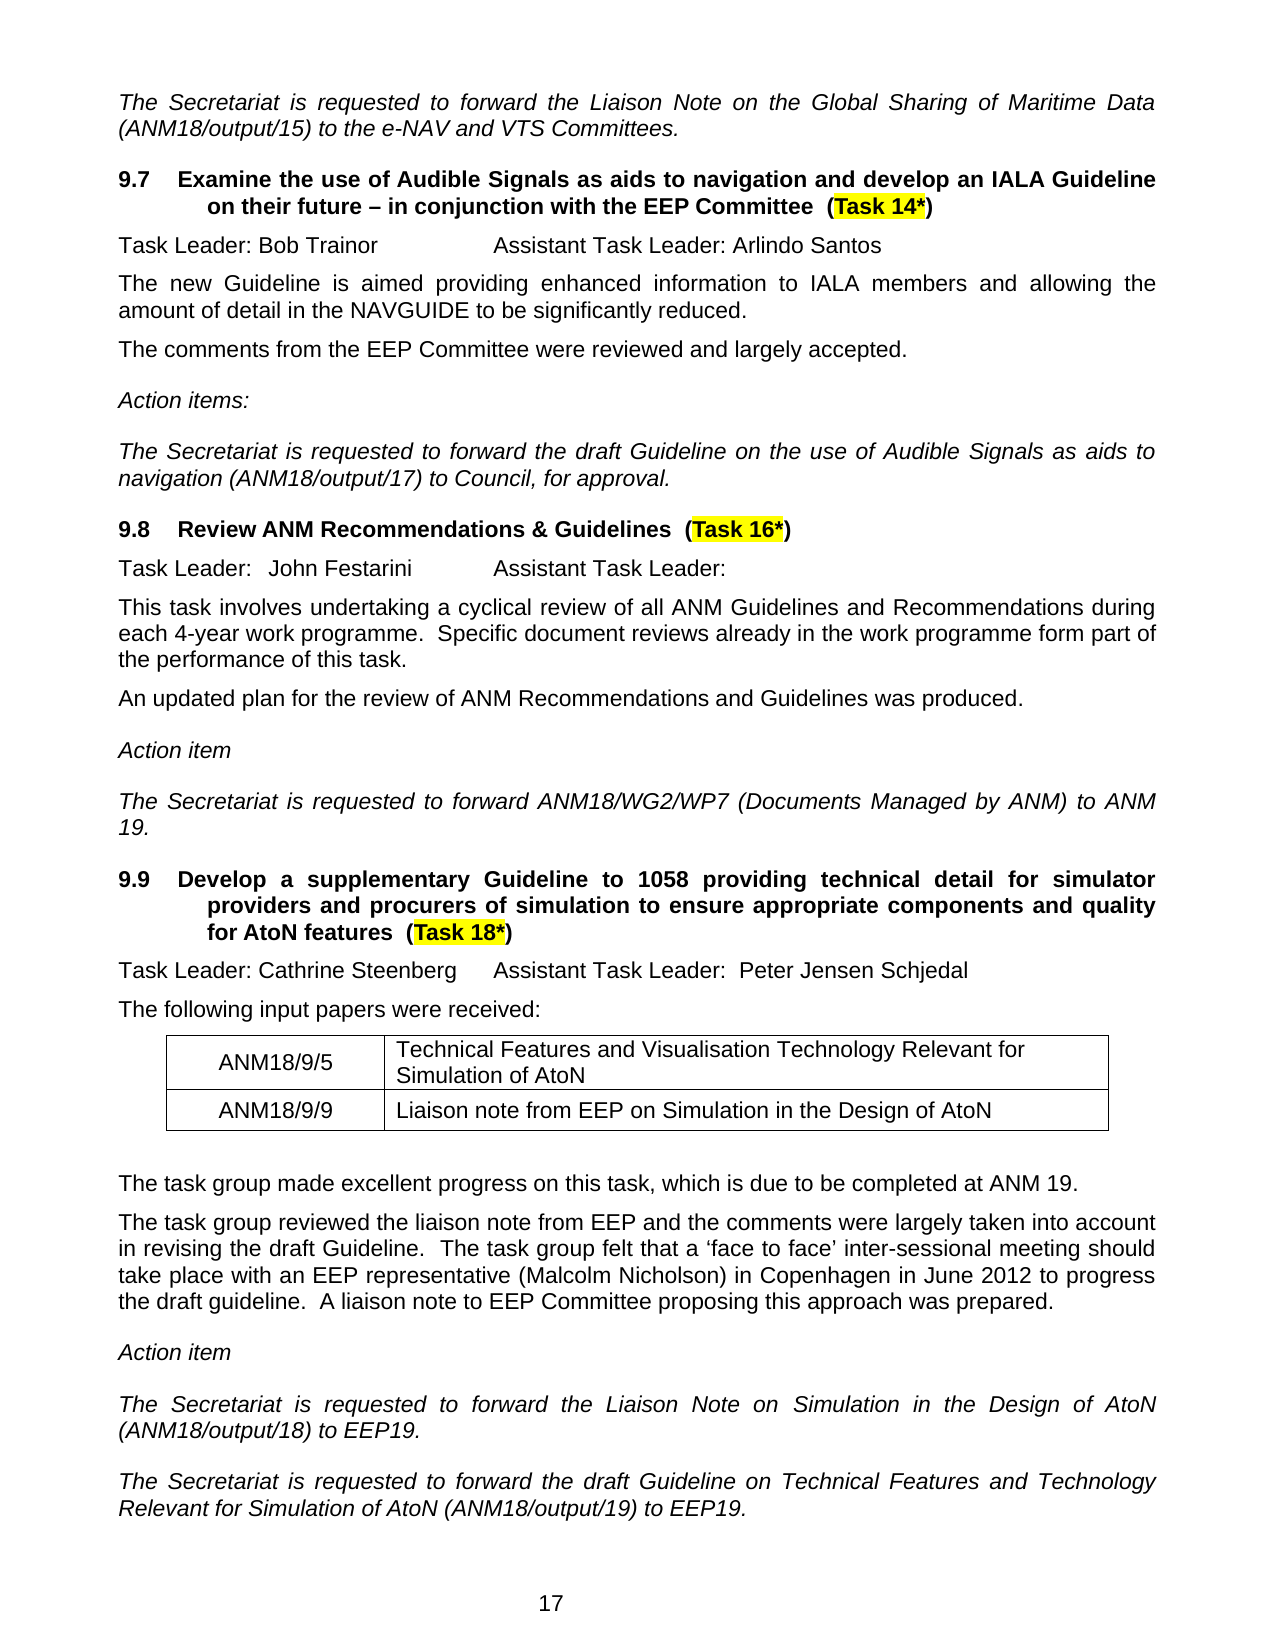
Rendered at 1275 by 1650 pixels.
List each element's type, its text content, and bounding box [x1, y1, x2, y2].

text An updated plan for the review of ANM Recommendations and Guidelines was produced. [118, 685, 1157, 712]
text The new Guideline is aimed providing enhanced information to IALA members and allowing the amount of detail in the NAVGUIDE to be significantly reduced. [118, 270, 1157, 323]
subtitle Examine the use of Audible Signals as aids to navigation and develop an IALA Guideline on their future – in conjunction with the EEP Committee (Task 14*) [118, 166, 1157, 219]
text The comments from the EEP Committee were reviewed and largely accepted. [118, 336, 1157, 362]
table_cell ANM18/9/9 [167, 1090, 384, 1130]
text The Secretariat is requested to forward the draft Guideline on Technical Features and Technology Relevant for Simulation of AtoN (ANM18/output/19) to EEP19. [118, 1468, 1157, 1521]
text The Secretariat is requested to forward the Liaison Note on the Global Sharing of Maritime Data (ANM18/output/15) to the e-NAV and VTS Committees. [118, 89, 1157, 141]
text Action items: [118, 387, 1157, 413]
table_header Technical Features and Visualisation Technology Relevant for Simulation of AtoN [385, 1036, 1108, 1089]
table_header ANM18/9/5 [167, 1036, 384, 1089]
text The Secretariat is requested to forward ANM18/WG2/WP7 (Documents Managed by ANM) to ANM 19. [118, 788, 1157, 841]
text Task Leader: Cathrine Steenberg Assistant Task Leader: Peter Jensen Schjedal [118, 957, 1157, 984]
subtitle Develop a supplementary Guideline to 1058 providing technical detail for simulator providers and procurers of simulation to ensure appropriate components and quality for AtoN features (Task 18*) [118, 866, 1157, 945]
text Task Leader: John Festarini Assistant Task Leader: [118, 555, 1157, 581]
subtitle Review ANM Recommendations & Guidelines (Task 16*) [118, 516, 692, 542]
text The following input papers were received: [118, 996, 1157, 1022]
text The task group made excellent progress on this task, which is due to be completed at ANM 19. [118, 1170, 1157, 1196]
text Action item [118, 1339, 1157, 1366]
text The Secretariat is requested to forward the draft Guideline on the use of Audible Signals as aids to navigation (ANM18/output/17) to Council, for approval. [118, 438, 1157, 491]
text Action item [118, 737, 1157, 763]
text The Secretariat is requested to forward the Liaison Note on Simulation in the Design of AtoN (ANM18/output/18) to EEP19. [118, 1391, 1157, 1443]
text The task group reviewed the liaison note from EEP and the comments were largely taken into account in revising the draft Guideline. The task group felt that a ‘face to face’ inter-sessional meeting should take place with an EEP representative (Malcolm Nicholson) in Copenhagen in June 2012 to progress the draft guideline. A liaison note to EEP Committee proposing this approach was prepared. [118, 1209, 1157, 1314]
subtitle Review ANM Recommendations & Guidelines (Task 16*) [783, 516, 1157, 542]
table_cell Liaison note from EEP on Simulation in the Design of AtoN [385, 1090, 1108, 1130]
text This task involves undertaking a cyclical review of all ANM Guidelines and Recommendations during each 4-year work programme. Specific document reviews already in the work programme form part of the performance of this task. [118, 594, 1157, 673]
text Task Leader: Bob Trainor Assistant Task Leader: Arlindo Santos [118, 232, 1157, 258]
